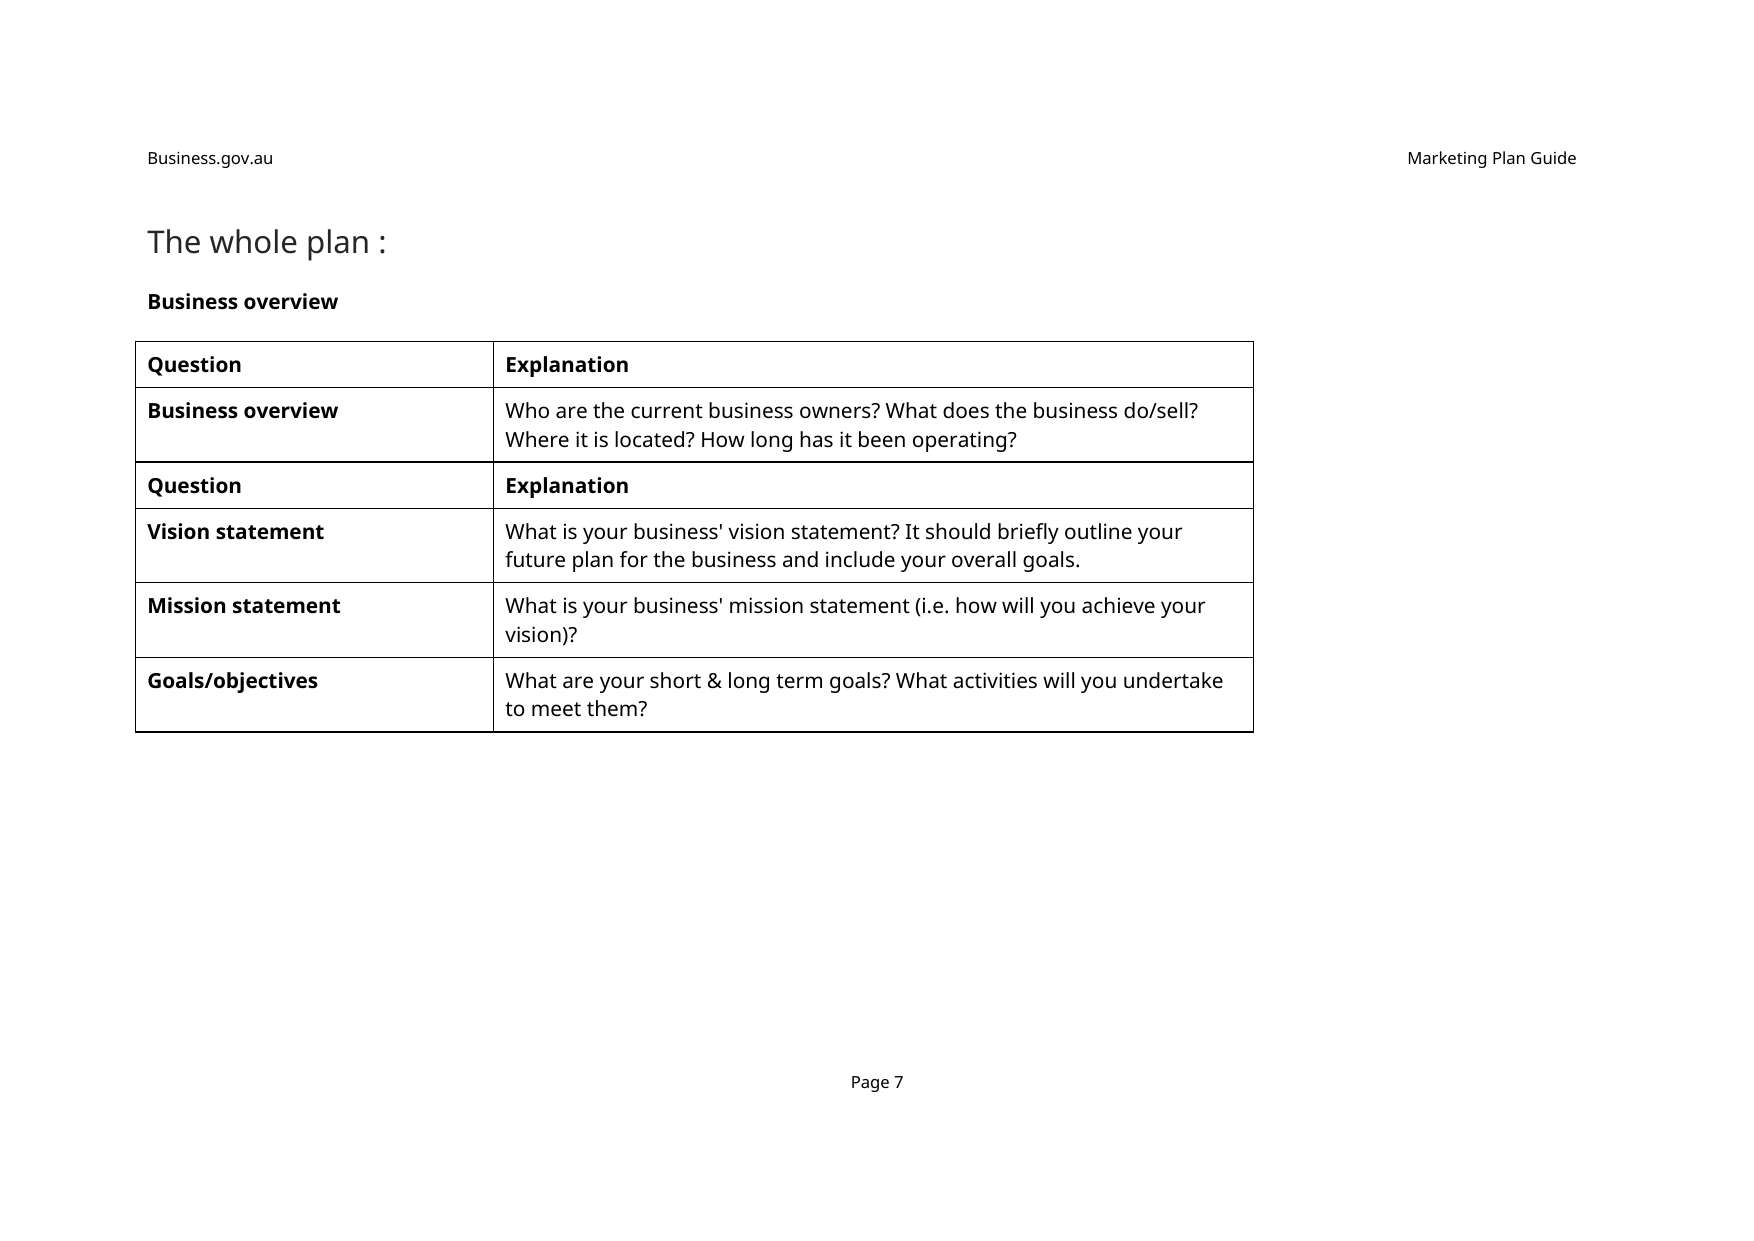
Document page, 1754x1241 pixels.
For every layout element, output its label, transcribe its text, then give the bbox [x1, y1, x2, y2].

text Business overview [147, 287, 1607, 316]
table_cell What are your short & long term goals? What activities will you undertake to meet them? [494, 658, 1253, 731]
table_cell Vision statement [136, 509, 493, 582]
subtitle The whole plan : [147, 220, 1607, 262]
table_header Explanation [494, 342, 1253, 387]
table_header Question [136, 342, 493, 387]
table_cell What is your business' vision statement? It should briefly outline your future plan for the business and include your overall goals. [494, 509, 1253, 582]
table_cell Who are the current business owners? What does the business do/sell? Where it is located? How long has it been operating? [494, 388, 1253, 461]
table_cell Goals/objectives [136, 658, 493, 731]
table_cell Explanation [494, 463, 1253, 508]
table_cell What is your business' mission statement (i.e. how will you achieve your vision)? [494, 583, 1253, 657]
table_cell Question [136, 463, 493, 508]
table_cell Mission statement [136, 583, 493, 657]
table_cell Business overview [136, 388, 493, 461]
